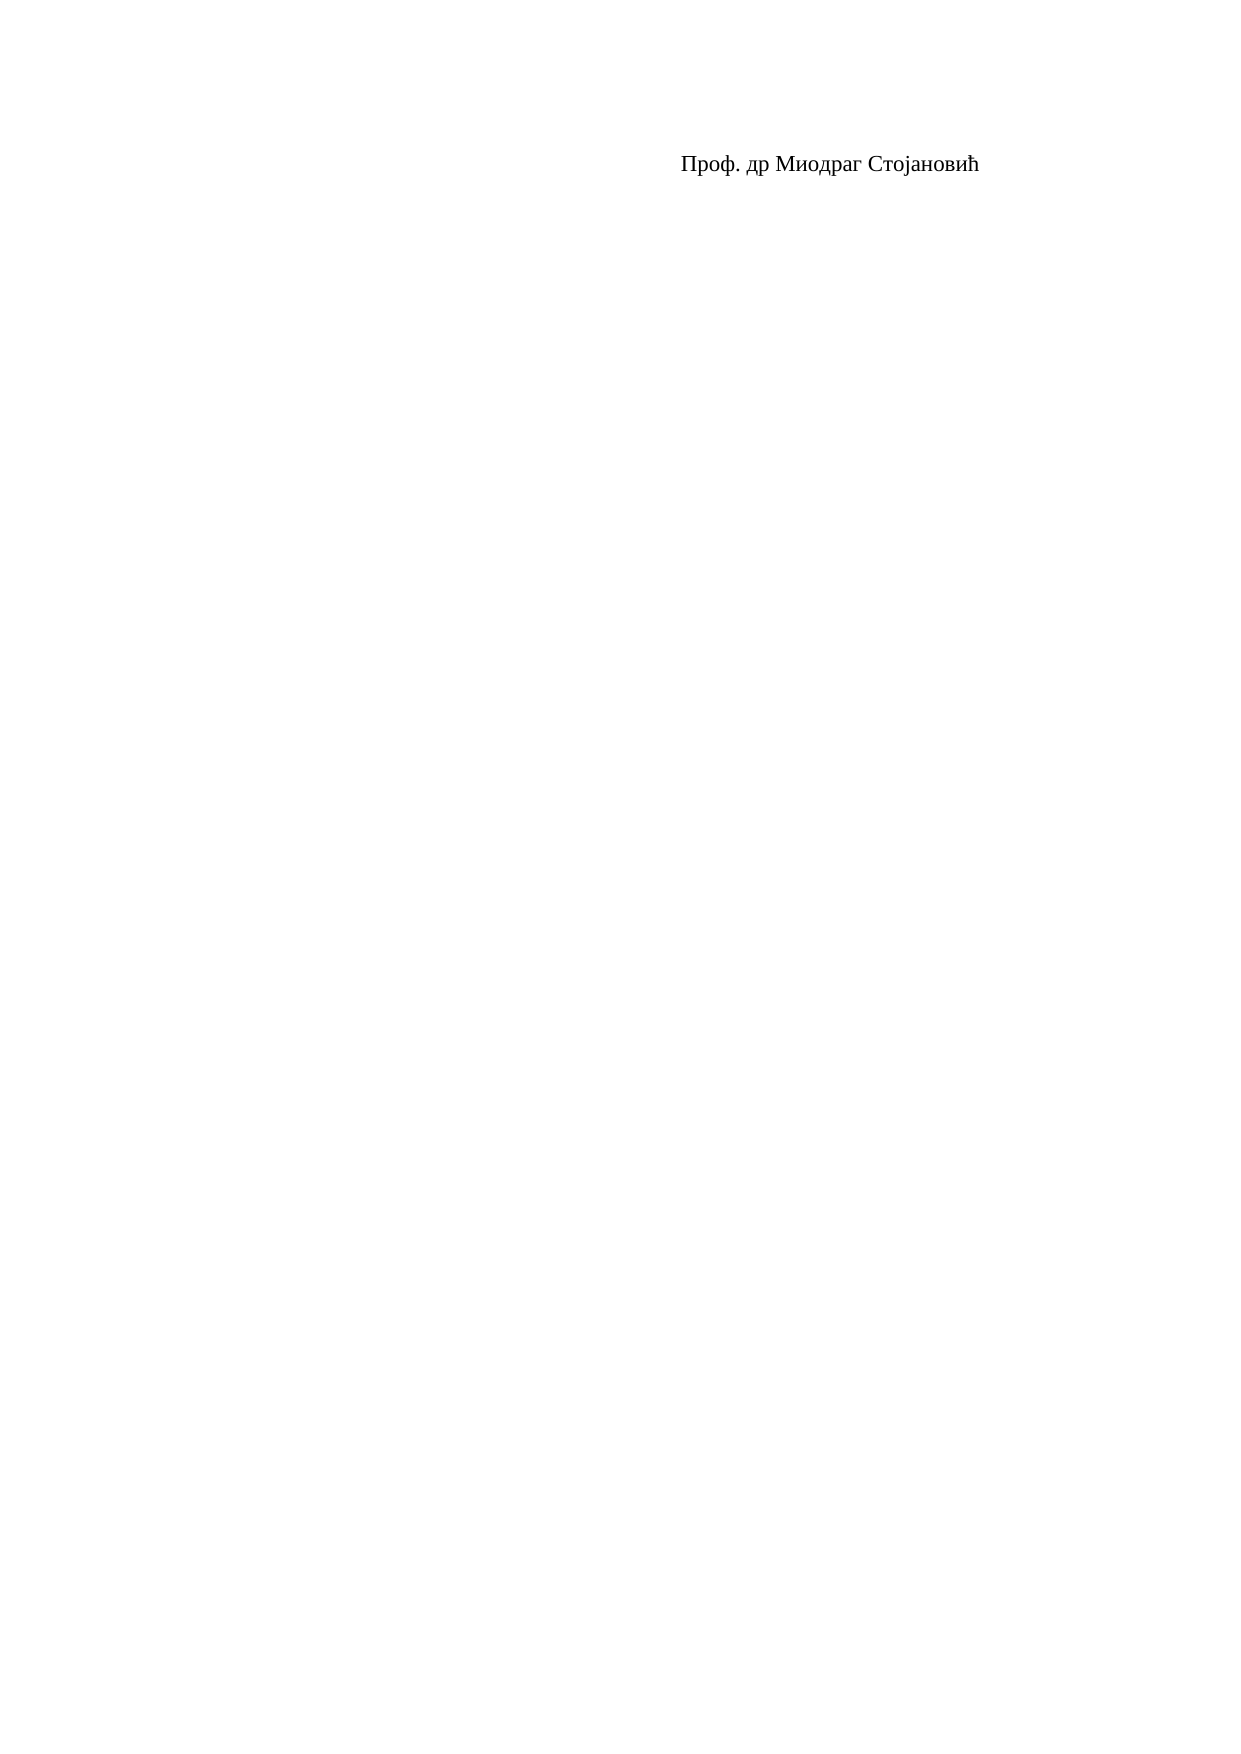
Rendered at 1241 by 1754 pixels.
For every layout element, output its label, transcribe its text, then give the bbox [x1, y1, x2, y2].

text Проф. др Миодраг Стојановић [150, 150, 1086, 176]
